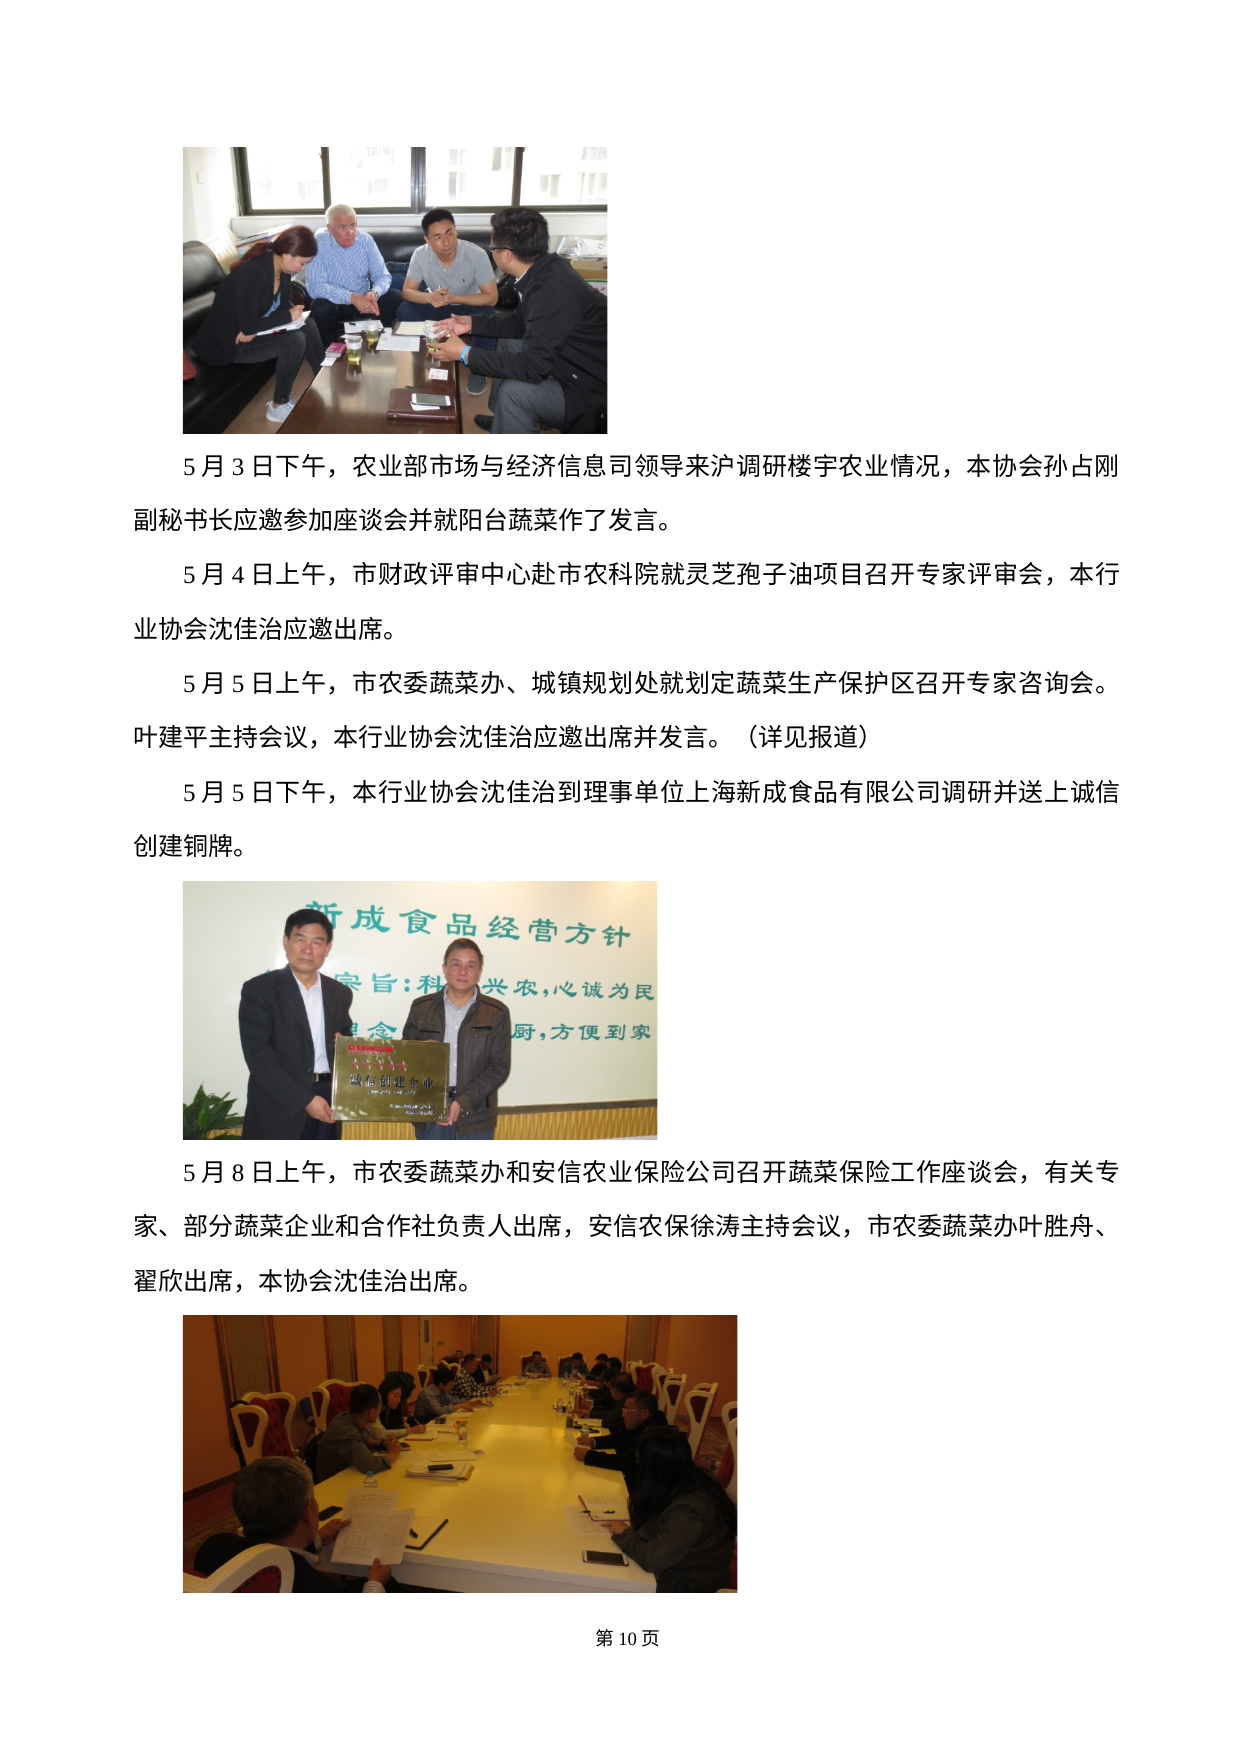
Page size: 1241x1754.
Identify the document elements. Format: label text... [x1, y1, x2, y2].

picture [182, 1315, 738, 1593]
picture [182, 147, 608, 434]
text 5月8日上午，市农委蔬菜办和安信农业保险公司召开蔬菜保险工作座谈会，有关专家、部分蔬菜企业和合作社负责人出席，安信农保徐涛主持会议，市农委蔬菜办叶胜舟、翟欣出席，本协会沈佳治出席。 [133, 1152, 1122, 1297]
picture [182, 881, 658, 1140]
text 5月4日上午，市财政评审中心赴市农科院就灵芝孢子油项目召开专家评审会，本行业协会沈佳治应邀出席。 [133, 555, 1122, 645]
text 5月3日下午，农业部市场与经济信息司领导来沪调研楼宇农业情况，本协会孙占刚副秘书长应邀参加座谈会并就阳台蔬菜作了发言。 [133, 446, 1122, 537]
text 5月5日下午，本行业协会沈佳治到理事单位上海新成食品有限公司调研并送上诚信创建铜牌。 [133, 772, 1122, 863]
text 5月5日上午，市农委蔬菜办、城镇规划处就划定蔬菜生产保护区召开专家咨询会。叶建平主持会议，本行业协会沈佳治应邀出席并发言。（详见报道） [133, 663, 1122, 754]
